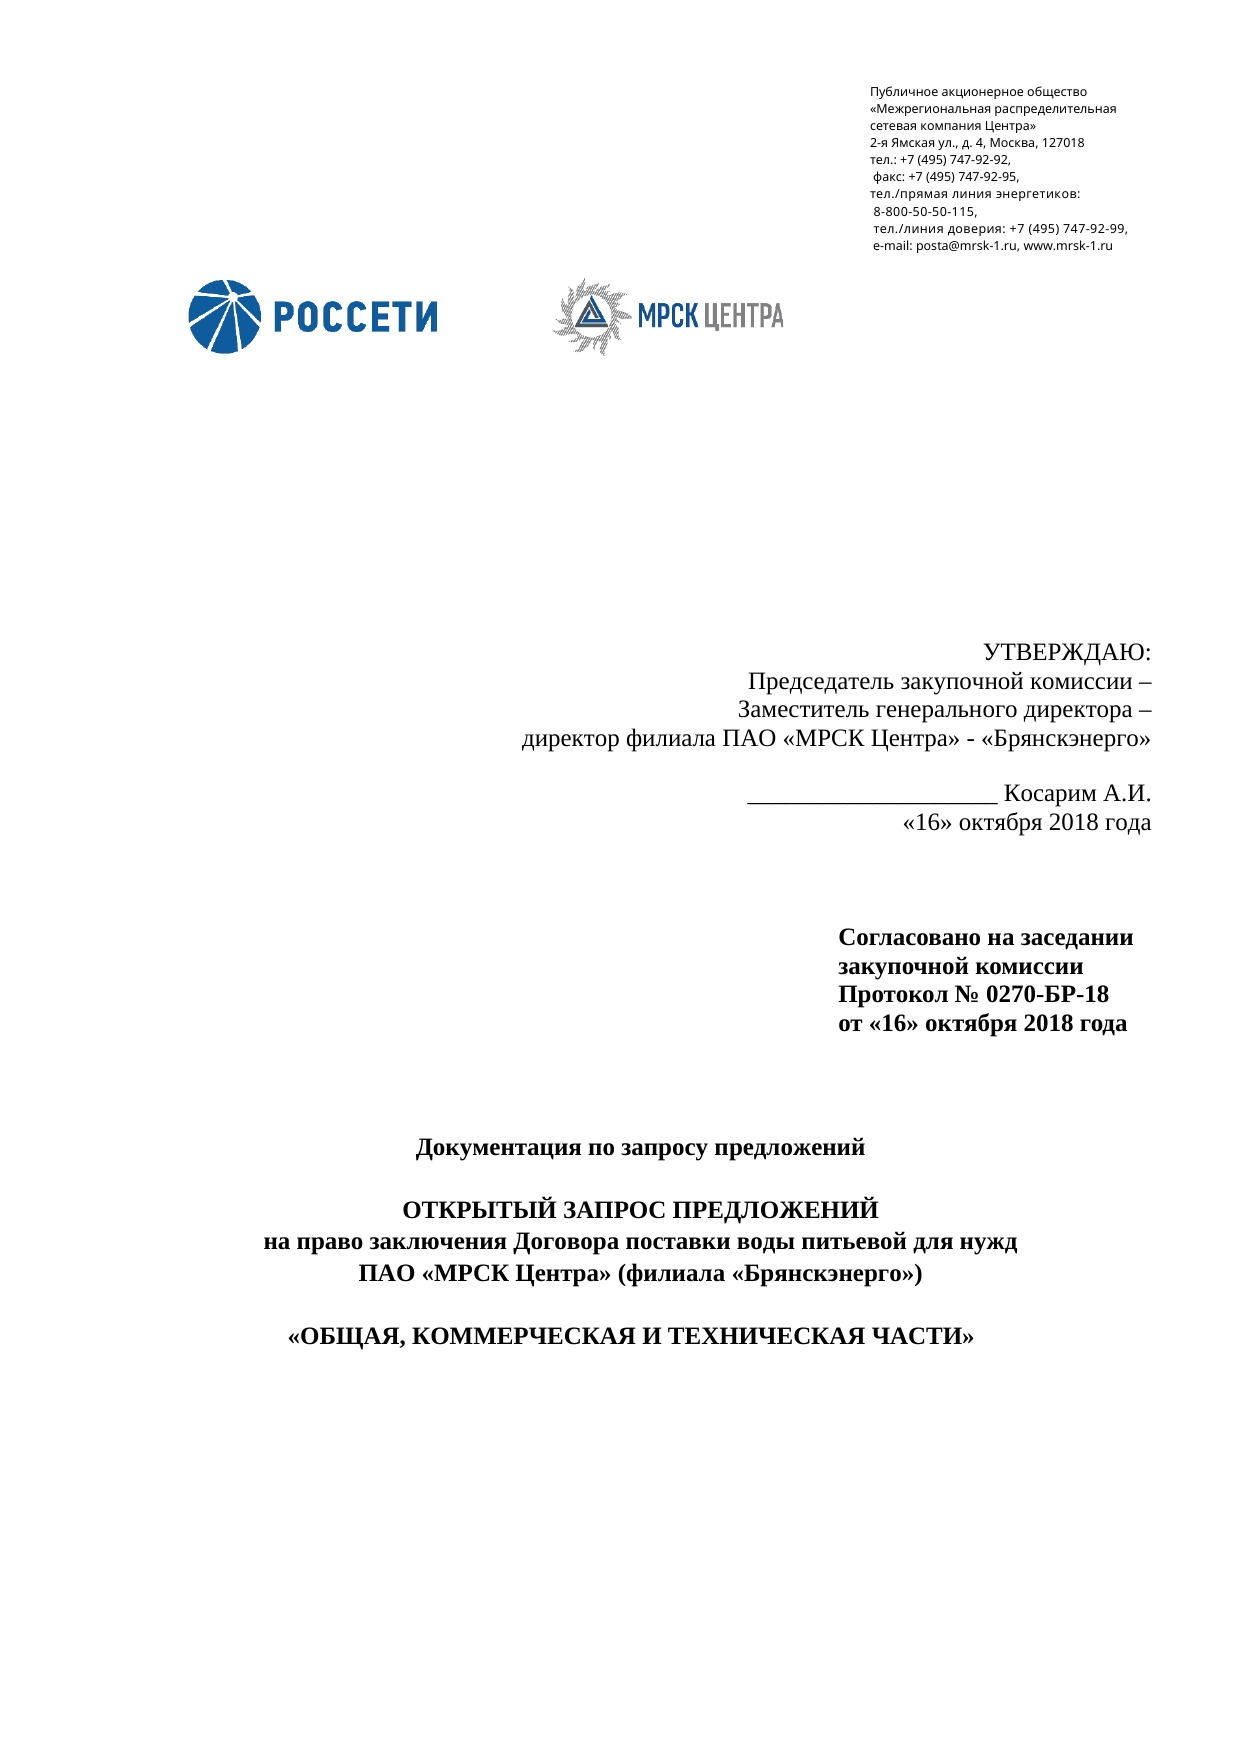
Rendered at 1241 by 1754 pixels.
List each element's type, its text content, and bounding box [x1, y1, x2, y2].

text ____________________ Косарим А.И. [129, 778, 1152, 807]
text на право заключения Договора поставки воды питьевой для нужд ПАО «МРСК Центра» (филиала «Брянскэнерго») [129, 1226, 1152, 1287]
text «ОБЩАЯ, КОММЕРЧЕСКАЯ и техническая ЧАСТИ» [73, 1321, 1183, 1350]
text закупочной комиссии [838, 951, 1152, 979]
text Протокол № 0270-БР-18 [838, 979, 1152, 1008]
text Согласовано на заседании [838, 922, 1152, 951]
text УТВЕРЖДАЮ: [720, 637, 1152, 666]
text Председатель закупочной комиссии – [129, 666, 1152, 694]
text Заместитель генерального директора – [129, 694, 1152, 723]
text «16» октября 2018 года [129, 807, 1152, 836]
text директор филиала ПАО «МРСК Центра» - «Брянскэнерго» [129, 723, 1152, 752]
text от «16» октября 2018 года [838, 1008, 1152, 1037]
picture [188, 278, 784, 356]
text Документация по запросу предложений [129, 1132, 1152, 1161]
text ОТКРЫТЫЙ ЗАПРОС ПРЕДЛОЖЕНИЙ [129, 1195, 1152, 1224]
